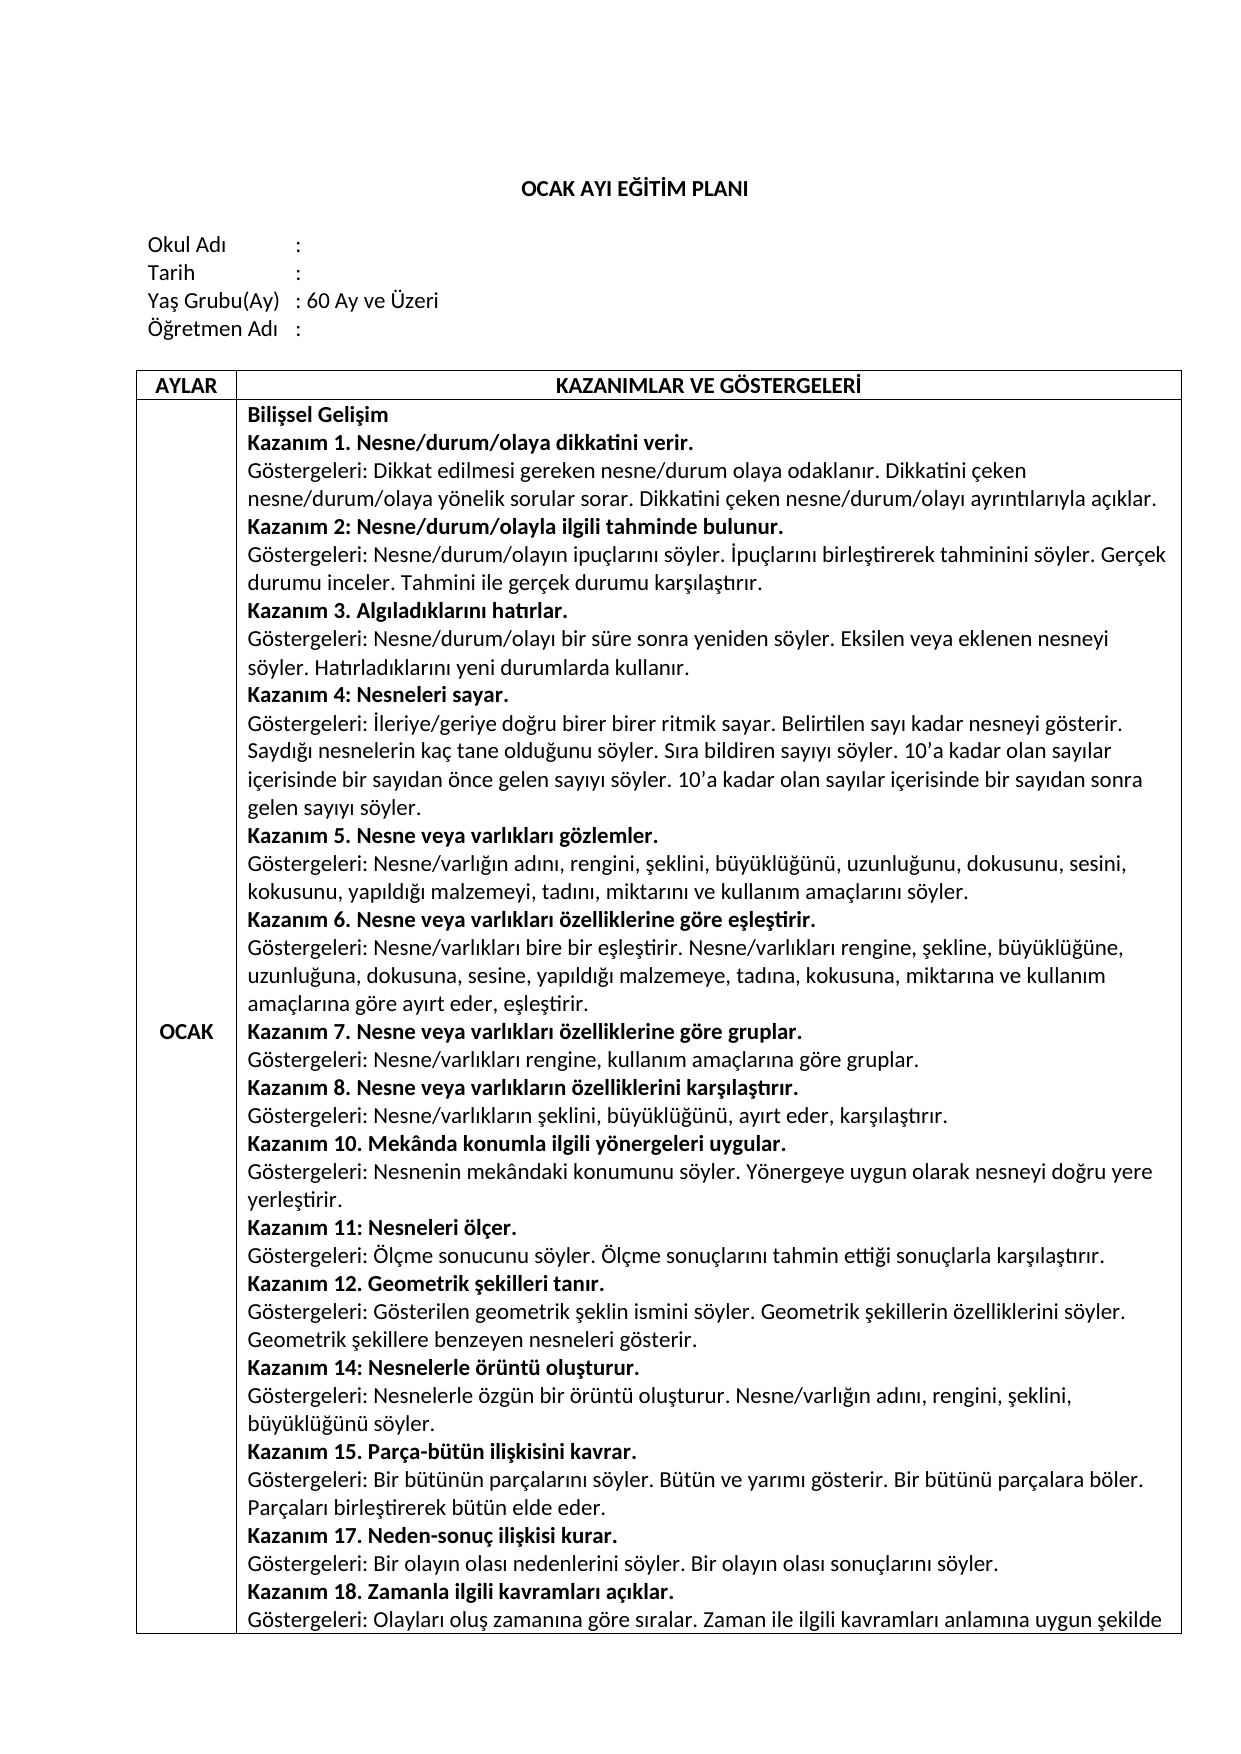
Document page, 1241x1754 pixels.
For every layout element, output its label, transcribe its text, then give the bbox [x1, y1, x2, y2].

table_header AYLAR [137, 371, 236, 399]
table_header KAZANIMLAR VE GÖSTERGELERİ [237, 371, 1181, 399]
text Tarih : [148, 258, 1122, 286]
text OCAK AYI EĞİTİM PLANI [148, 174, 1122, 202]
text Okul Adı : [148, 230, 1122, 258]
text Öğretmen Adı : [148, 314, 1122, 342]
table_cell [237, 400, 1181, 1633]
text Yaş Grubu(Ay) : 60 Ay ve Üzeri [148, 286, 1122, 314]
table_cell OCAK OCAK [137, 400, 236, 1633]
